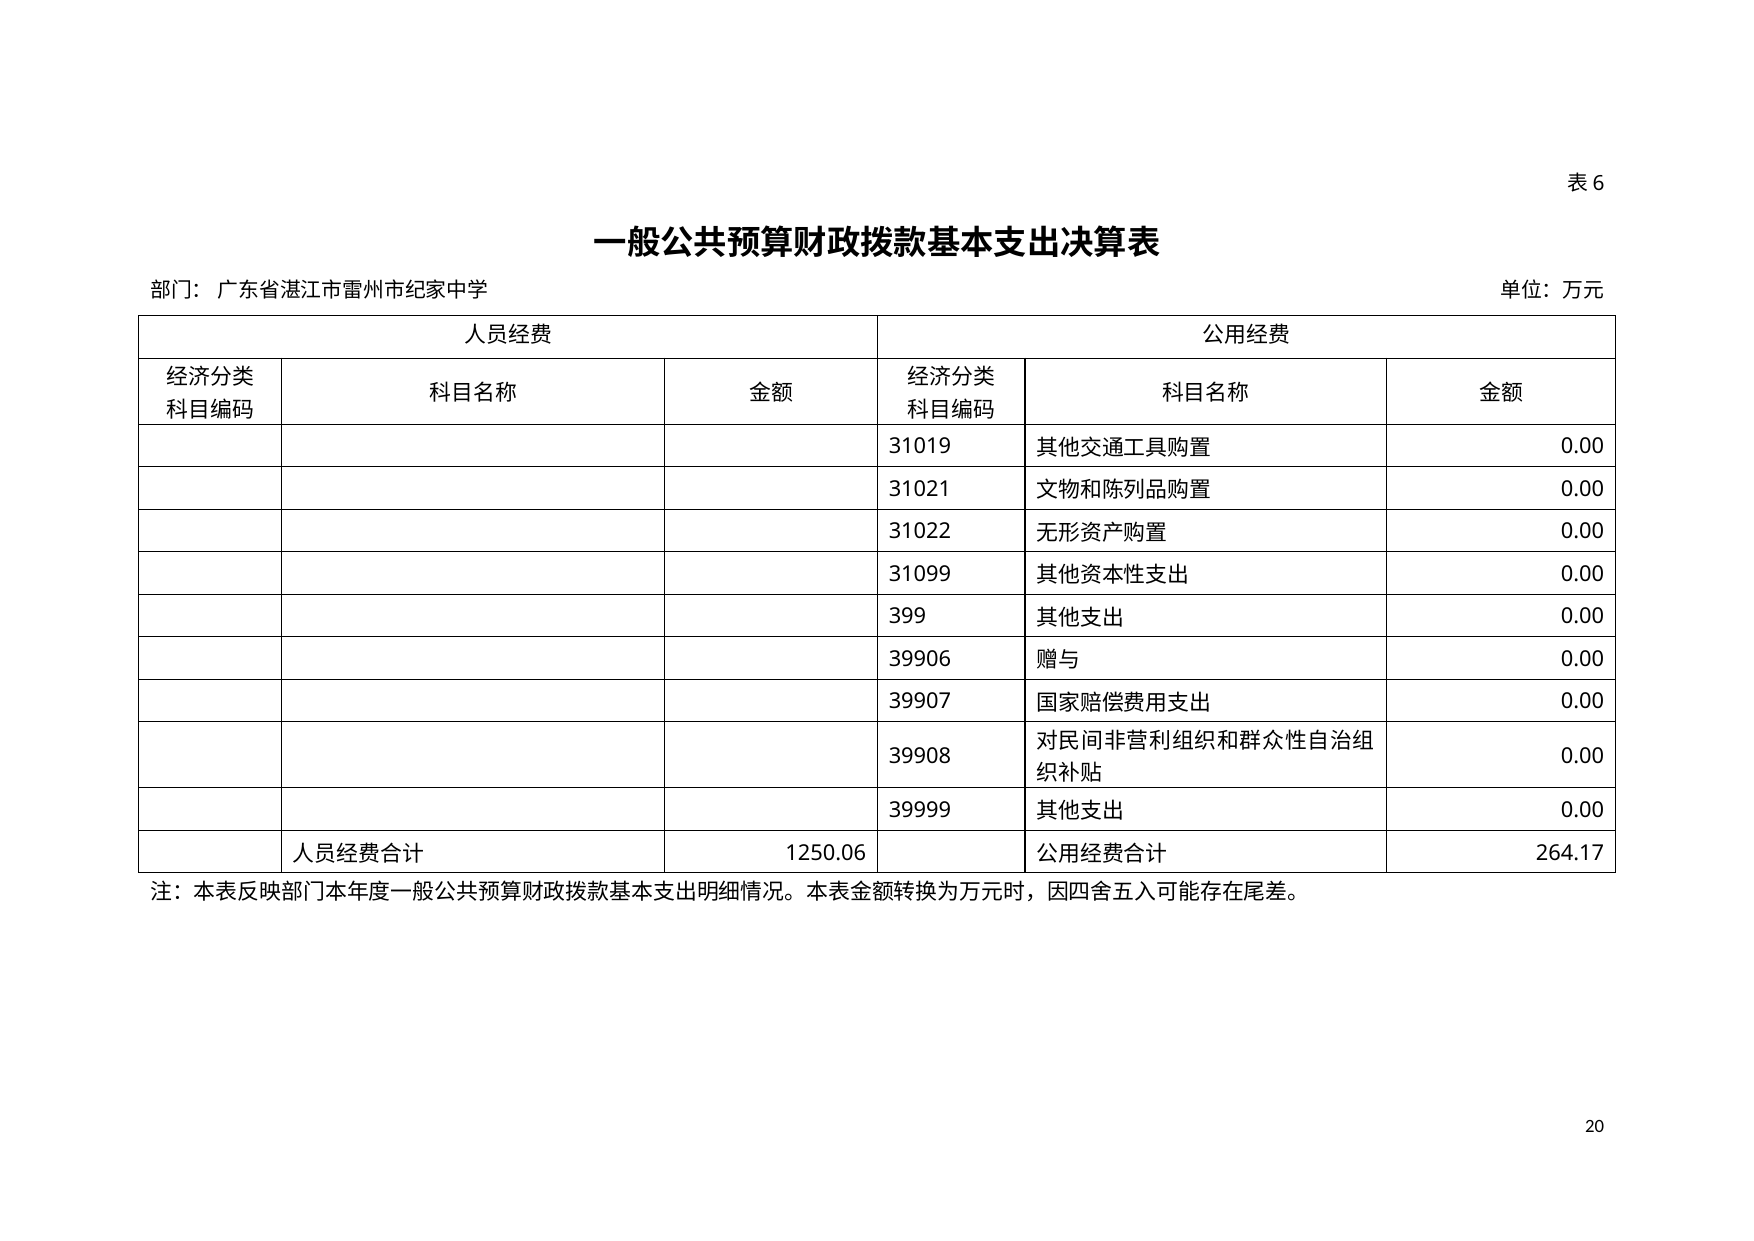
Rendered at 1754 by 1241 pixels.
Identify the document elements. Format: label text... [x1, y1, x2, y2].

table_cell [139, 788, 281, 830]
table_cell 公用经费合计 [1026, 831, 1386, 872]
table_cell 0.00 [1387, 788, 1615, 830]
table_cell [282, 595, 664, 636]
table_cell 人员经费合计 [282, 831, 664, 872]
table_cell 科目名称 [282, 359, 664, 424]
table_cell [665, 788, 877, 830]
table_cell 31022 [878, 510, 1024, 551]
table_cell [282, 722, 664, 787]
table_cell [139, 637, 281, 679]
table_cell [282, 467, 664, 509]
table_cell 其他支出 [1026, 788, 1386, 830]
text 注：本表反映部门本年度一般公共预算财政拨款基本支出明细情况。本表金额转换为万元时，因四舍五入可能存在尾差。 [150, 873, 1604, 906]
table_header 表6 [139, 165, 1615, 208]
table_cell 对民间非营利组织和群众性自治组织补贴 [1026, 722, 1386, 787]
table_cell [139, 552, 281, 594]
table_cell [282, 680, 664, 721]
table_cell 部门： 广东省湛江市雷州市纪家中学 [139, 273, 1386, 315]
table_cell 0.00 [1387, 637, 1615, 679]
table_cell 无形资产购置 [1026, 510, 1386, 551]
table_cell 39908 [878, 722, 1024, 787]
table_cell [282, 552, 664, 594]
table_cell 文物和陈列品购置 [1026, 467, 1386, 509]
table_cell [665, 680, 877, 721]
table_cell [665, 552, 877, 594]
table_cell 人员经费 [139, 316, 877, 358]
table_cell [665, 510, 877, 551]
table_cell 经济分类 科目编码 [878, 359, 1024, 424]
table_cell 264.17 [1387, 831, 1615, 872]
table_cell 公用经费 [878, 316, 1615, 358]
table_cell 一般公共预算财政拨款基本支出决算表 [139, 208, 1615, 273]
table_cell 其他资本性支出 [1026, 552, 1386, 594]
table_cell 其他交通工具购置 [1026, 425, 1386, 466]
table_cell 经济分类 科目编码 [139, 359, 281, 424]
table_cell [282, 425, 664, 466]
table_cell 0.00 [1387, 552, 1615, 594]
table_cell 0.00 [1387, 425, 1615, 466]
table_cell 单位：万元 [1386, 273, 1615, 315]
table_cell [282, 637, 664, 679]
table_cell [665, 637, 877, 679]
table_cell [282, 510, 664, 551]
table_cell 31019 [878, 425, 1024, 466]
table_cell [139, 467, 281, 509]
table_cell [665, 425, 877, 466]
table_cell 国家赔偿费用支出 [1026, 680, 1386, 721]
table_cell 0.00 [1387, 467, 1615, 509]
table_cell 0.00 [1387, 595, 1615, 636]
table_cell [139, 510, 281, 551]
table_cell 赠与 [1026, 637, 1386, 679]
table_cell 1250.06 [665, 831, 877, 872]
table_cell 金额 [665, 359, 877, 424]
table_cell [878, 831, 1024, 872]
table_cell 0.00 [1387, 680, 1615, 721]
table_cell 金额 [1387, 359, 1615, 424]
table_cell 科目名称 [1026, 359, 1386, 424]
table_cell 39906 [878, 637, 1024, 679]
table_cell 0.00 [1387, 510, 1615, 551]
table_cell 39907 [878, 680, 1024, 721]
table_cell 39999 [878, 788, 1024, 830]
table_cell 0.00 [1387, 722, 1615, 787]
table_cell [139, 680, 281, 721]
table_cell [139, 831, 281, 872]
table_cell [139, 425, 281, 466]
table_cell 其他支出 [1026, 595, 1386, 636]
table_cell [665, 467, 877, 509]
table_cell [139, 722, 281, 787]
table_cell [282, 788, 664, 830]
table_cell [139, 595, 281, 636]
table_cell 31021 [878, 467, 1024, 509]
table_cell [665, 595, 877, 636]
table_cell [665, 722, 877, 787]
table_cell 31099 [878, 552, 1024, 594]
table_cell 399 [878, 595, 1024, 636]
